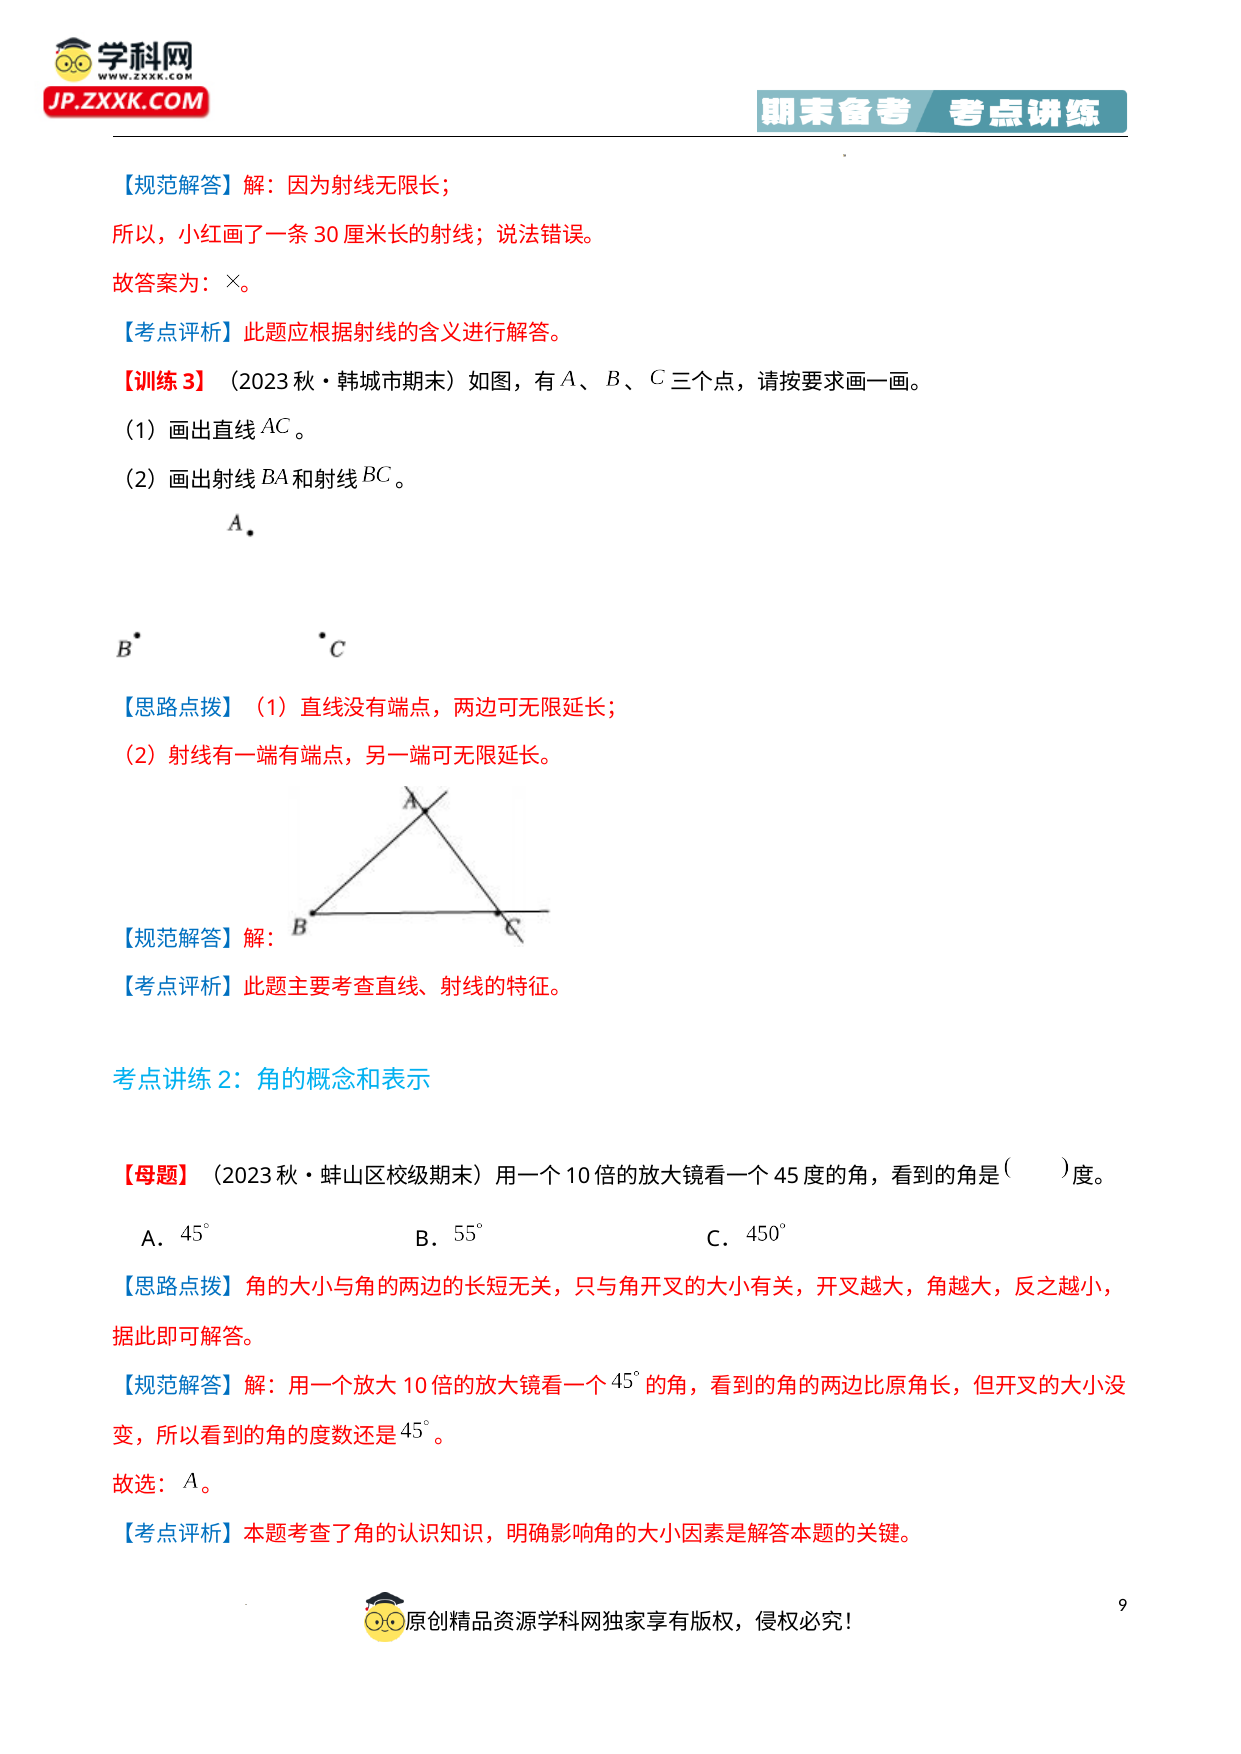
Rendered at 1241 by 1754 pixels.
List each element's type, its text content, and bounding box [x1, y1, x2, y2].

text 【训练3】（2023秋•韩城市期末）如图，有、、三个点，请按要求画一画。 [112, 363, 1128, 396]
text 【母题】（2023秋•蚌山区校级期末）用一个10倍的放大镜看一个45度的角，看到的角是 度。 [112, 1138, 1128, 1204]
text （2）画出射线和射线。 [112, 461, 1128, 494]
text 【考点评析】本题考查了角的认识知识，明确影响角的大小因素是解答本题的关键。 [112, 1515, 1128, 1548]
text 【规范解答】解：因为射线无限长； [112, 167, 1128, 200]
text 【规范解答】解：用一个放大10倍的放大镜看一个的角，看到的角的两边比原角长，但开叉的大小没变，所以看到的角的度数还是。 [112, 1367, 1128, 1450]
text （2）射线有一端有端点，另一端可无限延长。 [112, 738, 1128, 771]
subtitle 考点讲练2：角的概念和表示 [112, 1044, 1128, 1111]
picture [112, 510, 349, 662]
text 所以，小红画了一条30厘米长的射线；说法错误。 [112, 216, 1128, 249]
text 故答案为：。 [112, 265, 1128, 298]
text 故选：。 [112, 1466, 1128, 1499]
picture [25, 22, 217, 125]
picture [757, 88, 1128, 134]
text 【思路点拨】（1）直线没有端点，两边可无限延长； [112, 689, 1128, 722]
text 【思路点拨】角的大小与角的两边的长短无关，只与角开叉的大小有关，开叉越大，角越大，反之越小，据此即可解答。 [112, 1269, 1128, 1351]
text （1）画出直线。 [112, 412, 1128, 445]
text A． B． C． [112, 1220, 1128, 1253]
picture [364, 1592, 406, 1642]
text 【考点评析】此题主要考查直线、射线的特征。 [112, 968, 1128, 1001]
picture [287, 786, 552, 947]
text 【考点评析】此题应根据射线的含义进行解答。 [112, 314, 1128, 347]
